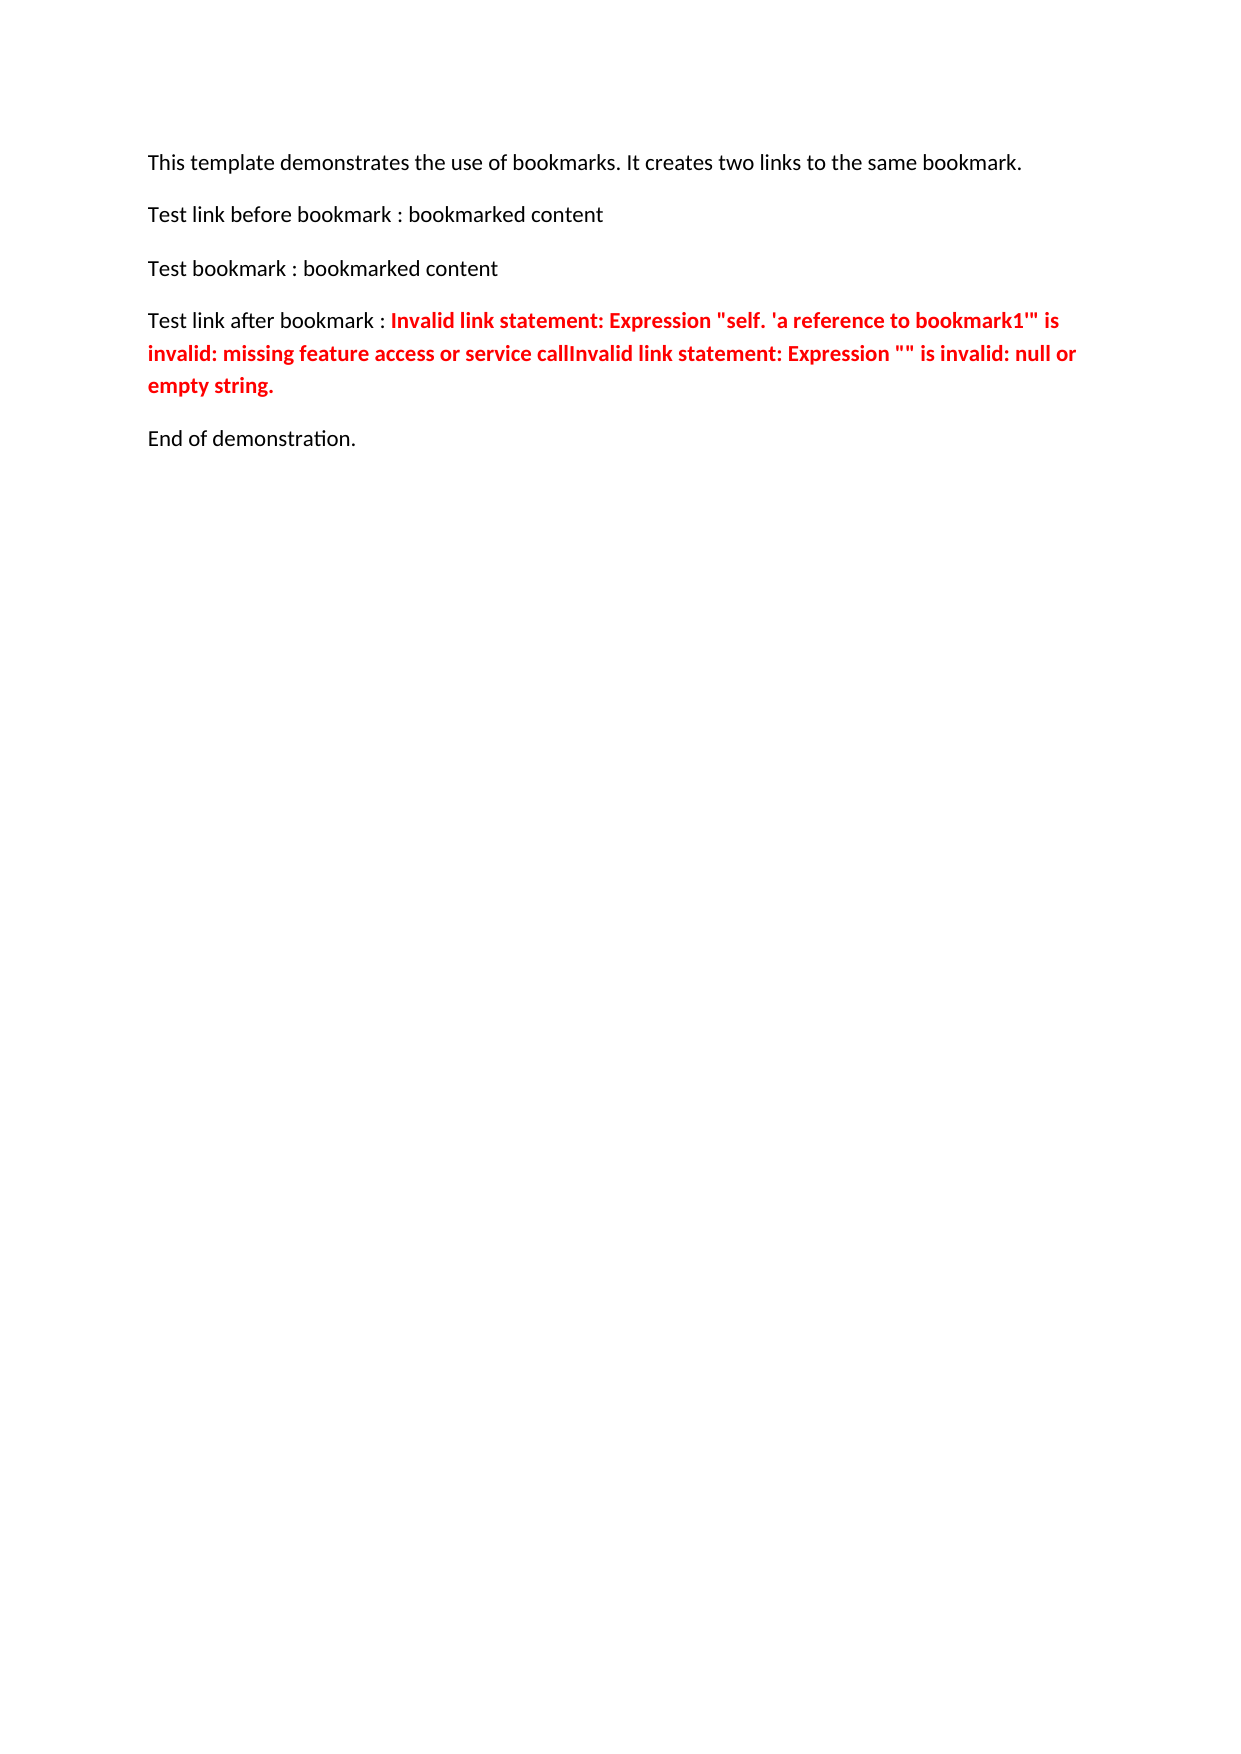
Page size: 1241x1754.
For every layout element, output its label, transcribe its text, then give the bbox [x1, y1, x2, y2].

text End of demonstration. [148, 424, 1093, 452]
text Test link after bookmark : Invalid link statement: Expression "self. 'a reference to bookmark1'" is invalid: missing feature access or service callInvalid link statement: Expression "" is invalid: null or empty string. [148, 307, 1093, 399]
text Test link before bookmark : a reference to bookmark1 [148, 201, 1093, 229]
text This template demonstrates the use of bookmarks. It creates two links to the same bookmark. [148, 148, 1093, 176]
text Test bookmark : bookmarked content [148, 254, 1093, 282]
